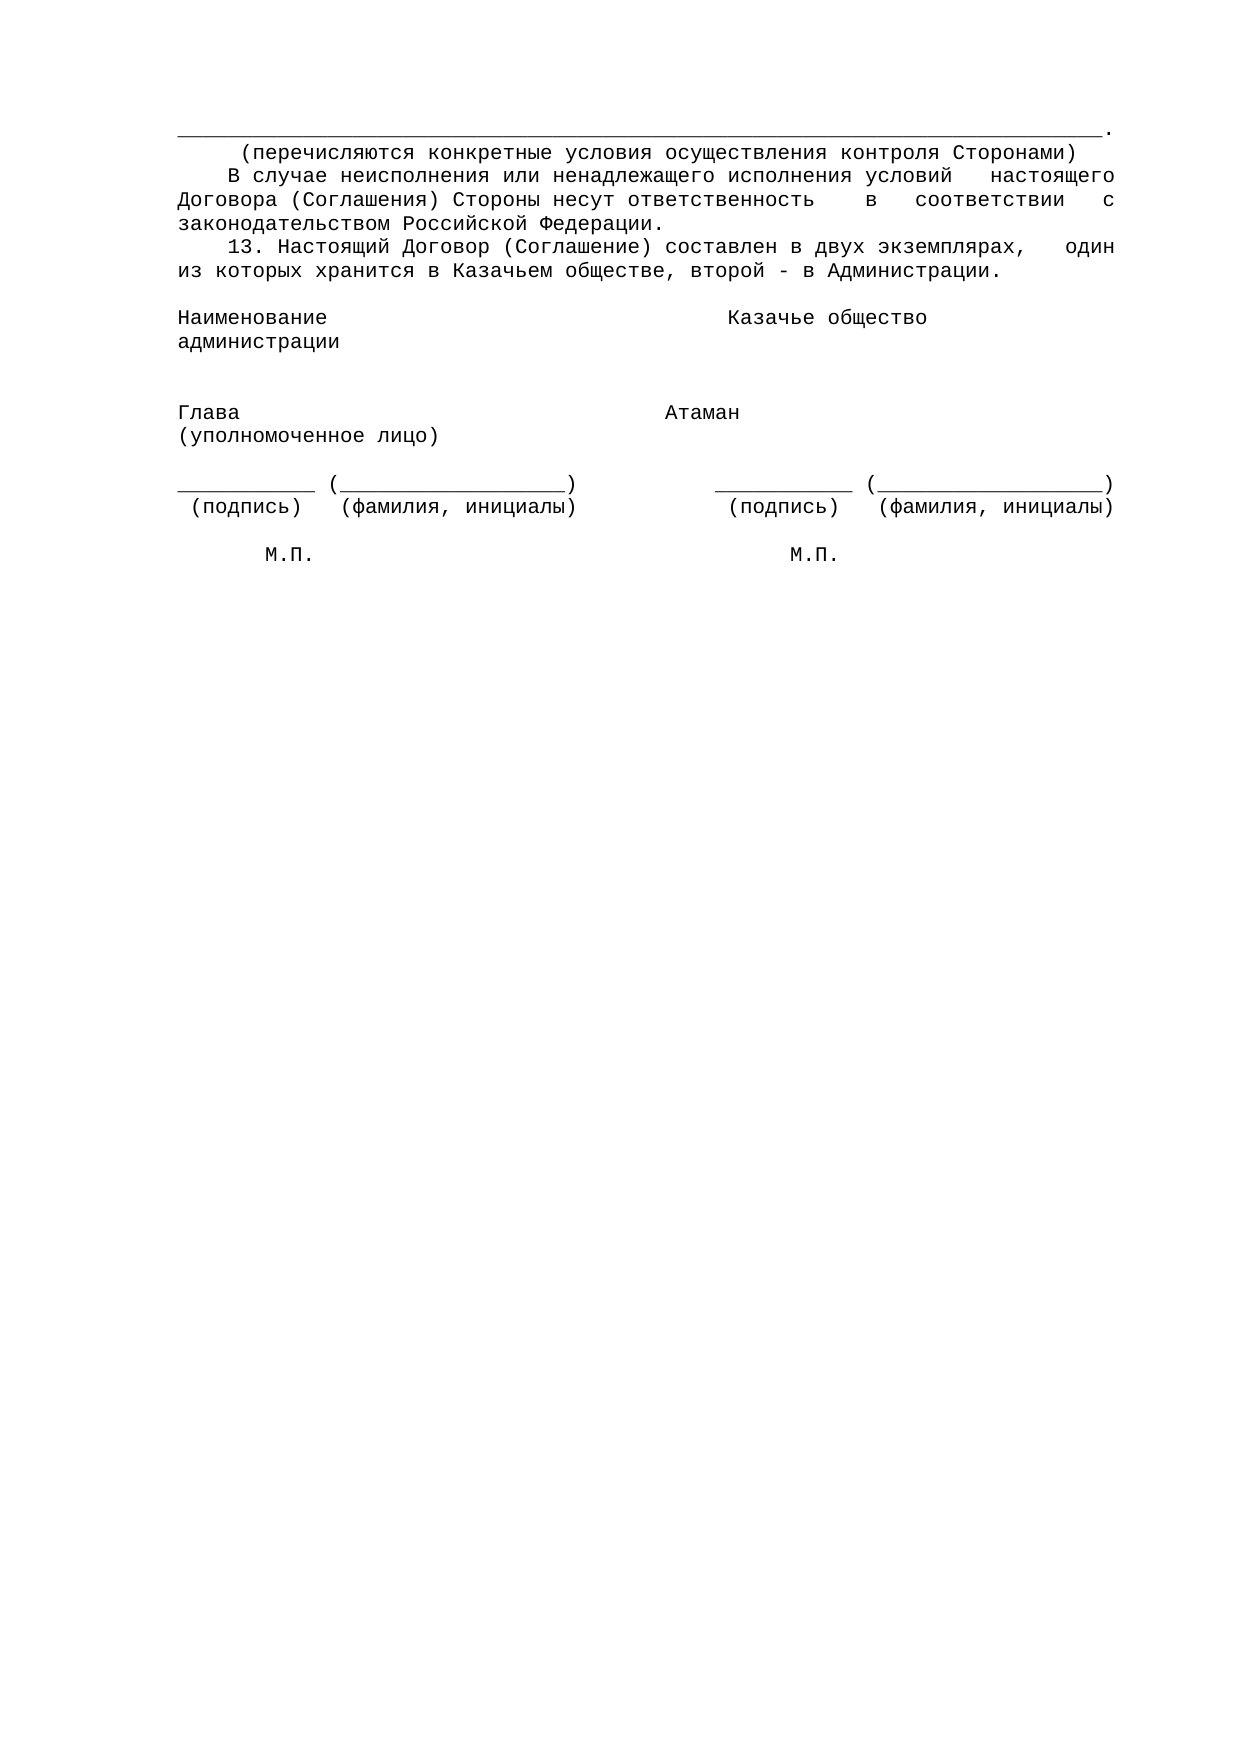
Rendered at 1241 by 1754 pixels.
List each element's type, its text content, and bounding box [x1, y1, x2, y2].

text Договора (Соглашения) Стороны несут ответственность в соответствии с [177, 189, 1152, 213]
text (подпись) (фамилия, инициалы) (подпись) (фамилия, инициалы) [177, 496, 1152, 520]
text ___________ (__________________) ___________ (__________________) [177, 473, 1152, 496]
text администрации [177, 331, 1152, 354]
text 13. Настоящий Договор (Соглашение) составлен в двух экземплярах, один [177, 236, 1152, 260]
text Глава Атаман [177, 402, 1152, 426]
text М.П. М.П. [177, 544, 1152, 567]
text законодательством Российской Федерации. [177, 213, 1152, 236]
text (уполномоченное лицо) [177, 426, 1152, 449]
text (перечисляются конкретные условия осуществления контроля Сторонами) [177, 142, 1152, 165]
text из которых хранится в Казачьем обществе, второй - в Администрации. [177, 260, 1152, 284]
text В случае неисполнения или ненадлежащего исполнения условий настоящего [177, 165, 1152, 189]
text __________________________________________________________________________. [177, 118, 1152, 142]
text Наименование Казачье общество [177, 307, 1152, 331]
